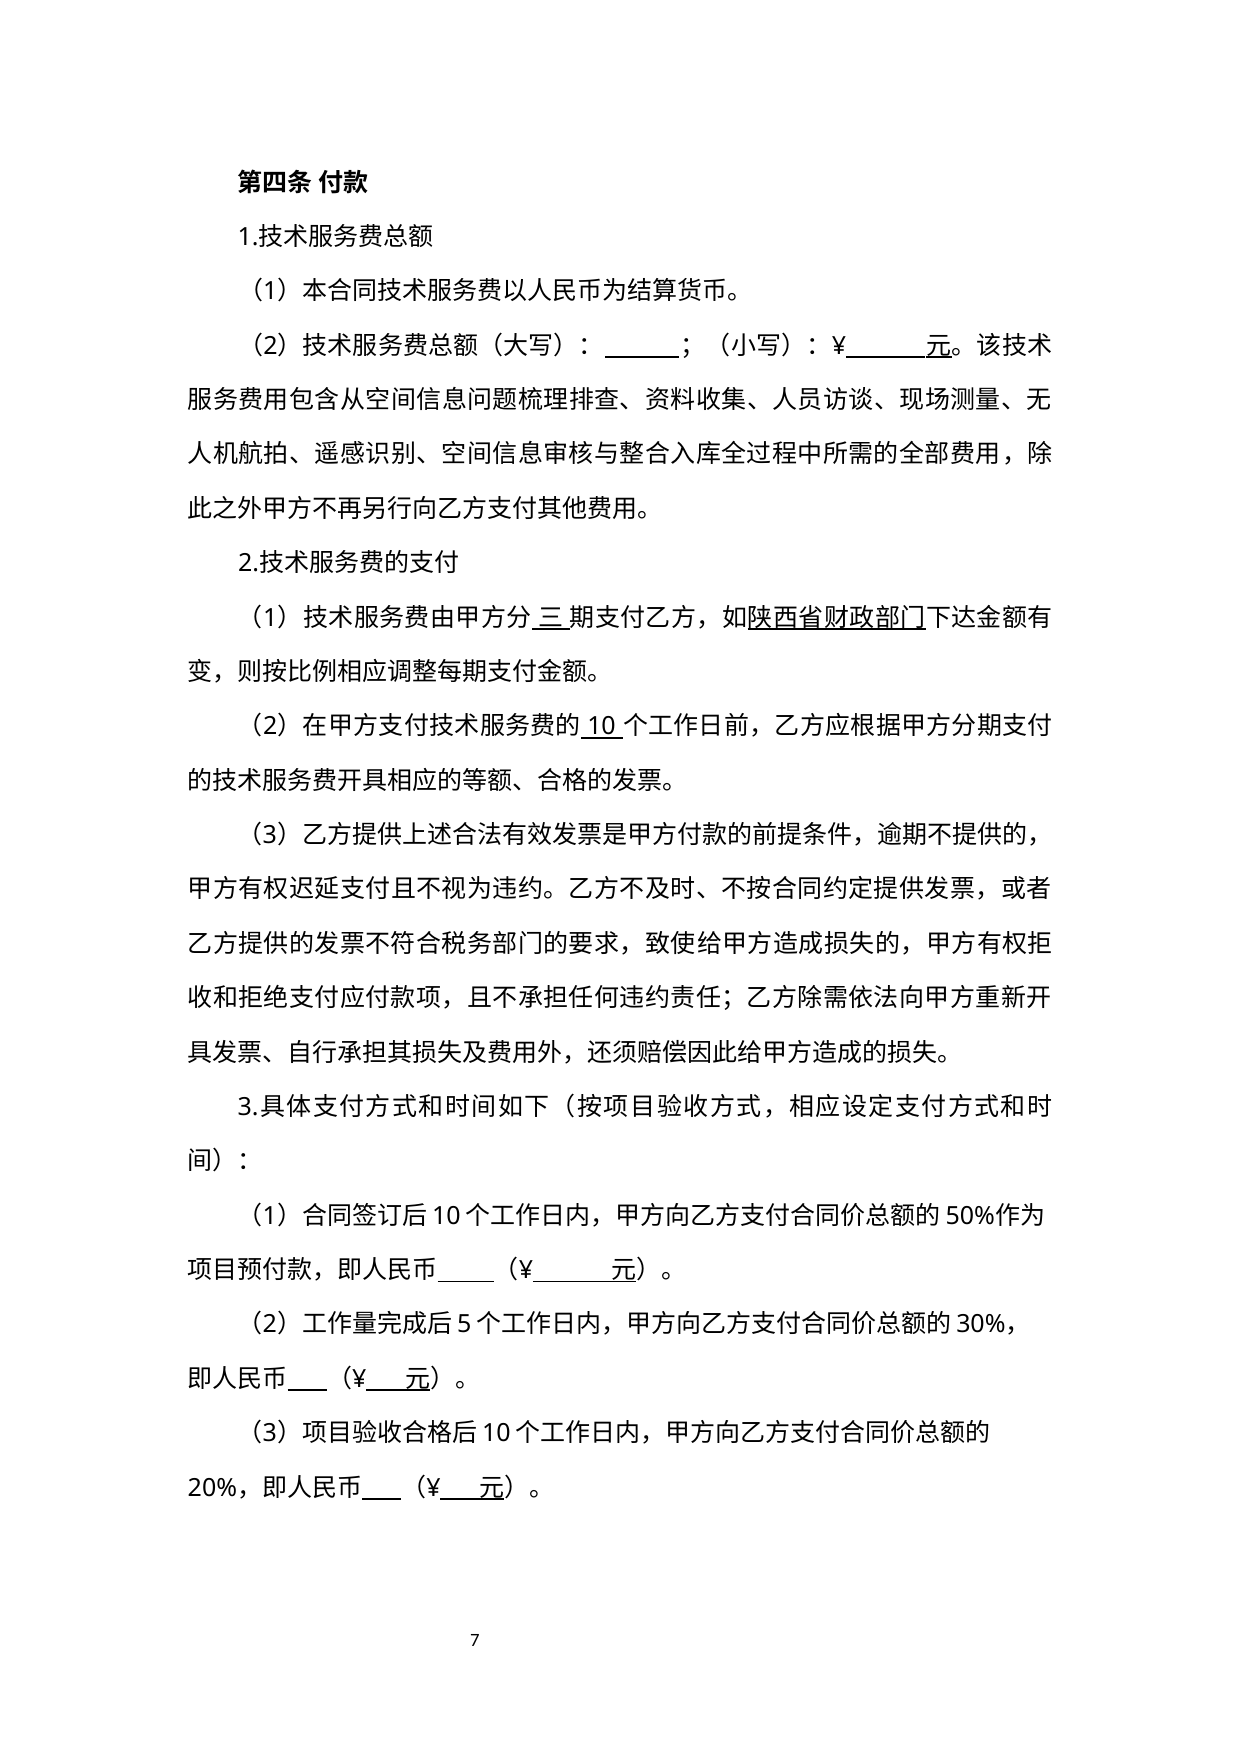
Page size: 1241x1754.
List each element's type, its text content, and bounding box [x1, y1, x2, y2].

text （3）项目验收合格后10个工作日内，甲方向乙方支付合同价总额的20%，即人民币 （¥ 元）。 [187, 1413, 1053, 1503]
text （1）本合同技术服务费以人民币为结算货币。 [187, 271, 1053, 307]
text 1.技术服务费总额 [187, 216, 1053, 253]
text （2）技术服务费总额（大写）： ；（小写）：¥ 元。该技术服务费用包含从空间信息问题梳理排查、资料收集、人员访谈、现场测量、无人机航拍、遥感识别、空间信息审核与整合入库全过程中所需的全部费用，除此之外甲方不再另行向乙方支付其他费用。 [187, 325, 1053, 524]
text （1）合同签订后10个工作日内，甲方向乙方支付合同价总额的50%作为项目预付款，即人民币 （¥ 元）。 [187, 1195, 1053, 1286]
text 3.具体支付方式和时间如下（按项目验收方式，相应设定支付方式和时间）： [187, 1086, 1053, 1177]
text （2）在甲方支付技术服务费的 10 个工作日前，乙方应根据甲方分期支付的技术服务费开具相应的等额、合格的发票。 [187, 706, 1053, 796]
text （3）乙方提供上述合法有效发票是甲方付款的前提条件，逾期不提供的，甲方有权迟延支付且不视为违约。乙方不及时、不按合同约定提供发票，或者乙方提供的发票不符合税务部门的要求，致使给甲方造成损失的，甲方有权拒收和拒绝支付应付款项，且不承担任何违约责任；乙方除需依法向甲方重新开具发票、自行承担其损失及费用外，还须赔偿因此给甲方造成的损失。 [187, 814, 1053, 1068]
text （1）技术服务费由甲方分 三 期支付乙方，如陕西省财政部门下达金额有变，则按比例相应调整每期支付金额。 [187, 597, 1053, 688]
text 2.技术服务费的支付 [187, 543, 1053, 579]
text 第四条 付款 [187, 162, 1053, 198]
text （2）工作量完成后5个工作日内，甲方向乙方支付合同价总额的30%，即人民币 （¥ 元）。 [187, 1304, 1053, 1394]
